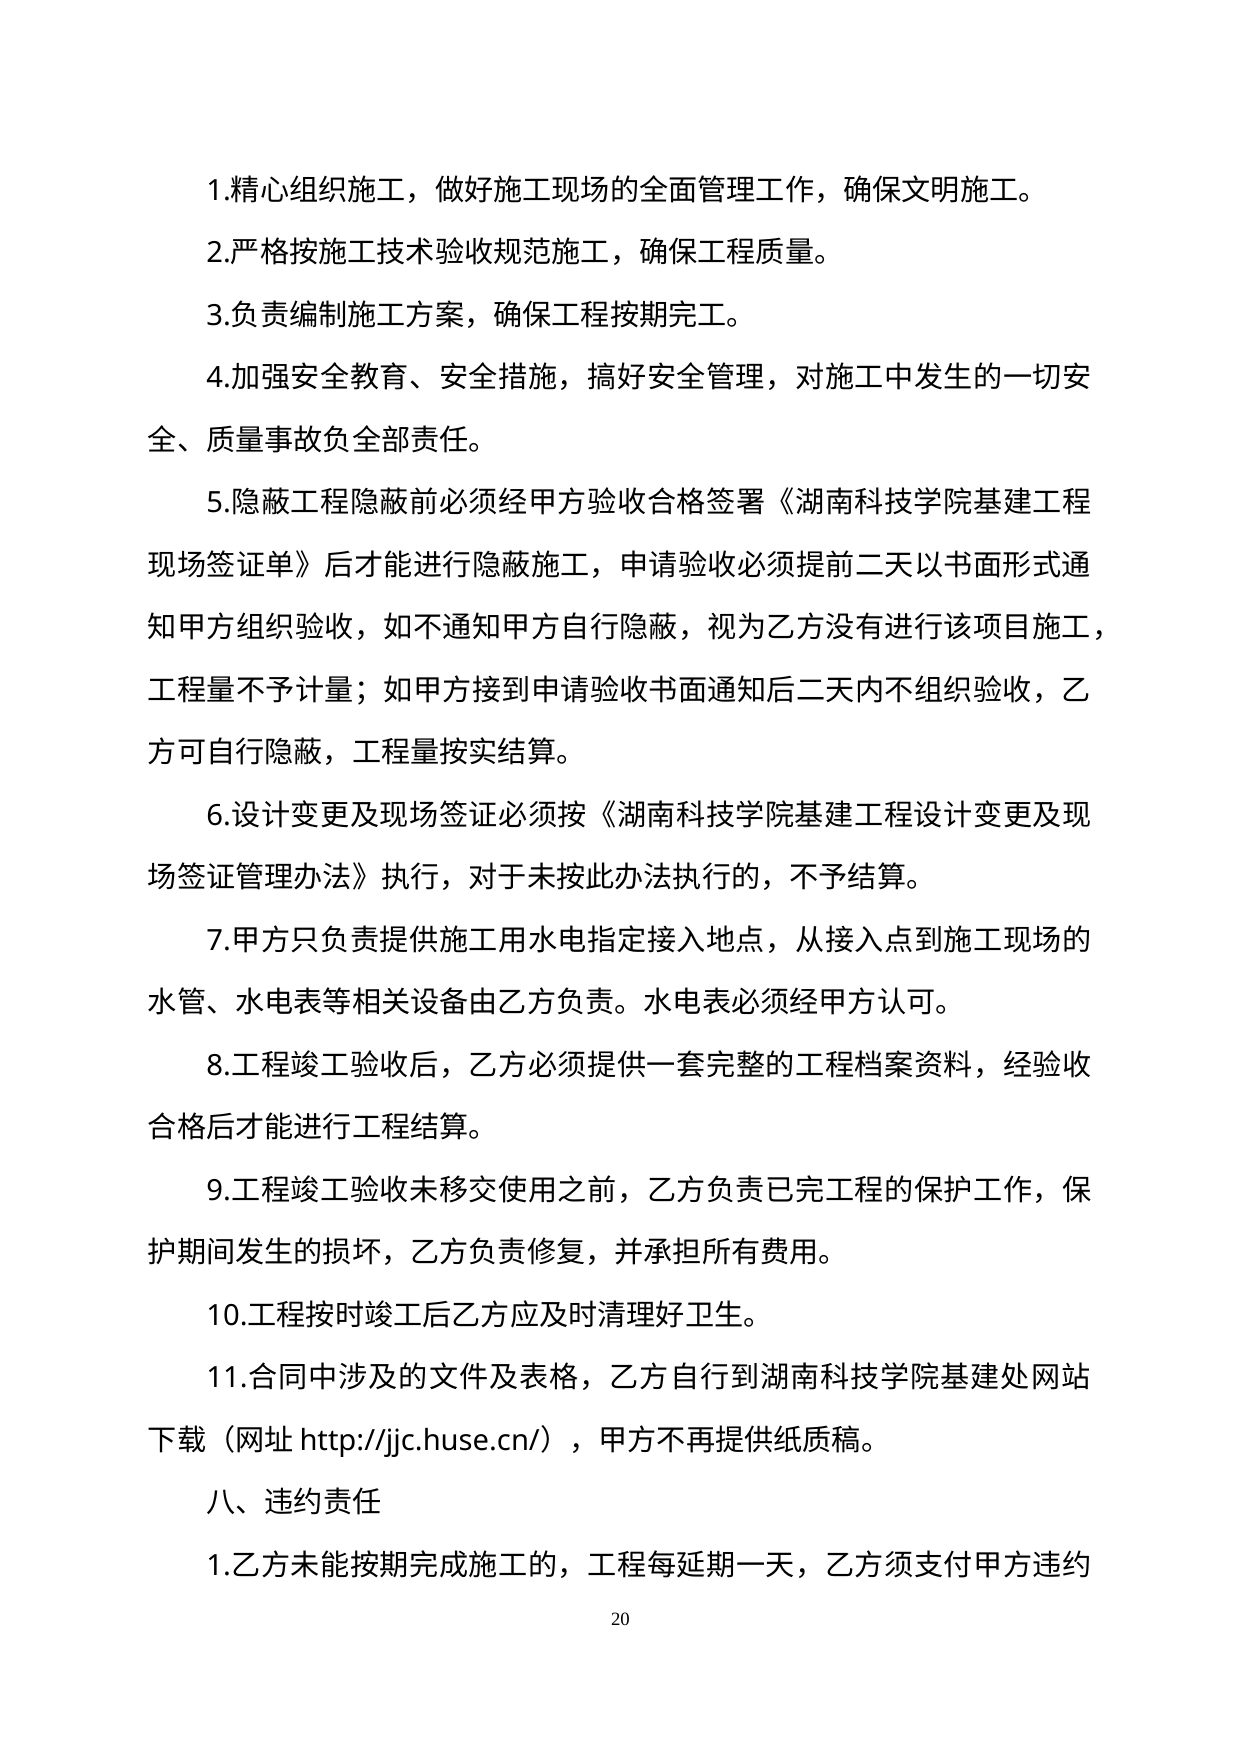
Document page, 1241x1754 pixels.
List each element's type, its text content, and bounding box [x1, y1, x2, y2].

text 5.隐蔽工程隐蔽前必须经甲方验收合格签署《湖南科技学院基建工程现场签证单》后才能进行隐蔽施工，申请验收必须提前二天以书面形式通知甲方组织验收，如不通知甲方自行隐蔽，视为乙方没有进行该项目施工，工程量不予计量；如甲方接到申请验收书面通知后二天内不组织验收，乙方可自行隐蔽，工程量按实结算。 [148, 462, 1092, 775]
text 2.严格按施工技术验收规范施工，确保工程质量。 [148, 212, 1092, 275]
text 9.工程竣工验收未移交使用之前，乙方负责已完工程的保护工作，保护期间发生的损坏，乙方负责修复，并承担所有费用。 [148, 1150, 1092, 1275]
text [148, 1525, 1092, 1587]
text 11.合同中涉及的文件及表格，乙方自行到湖南科技学院基建处网站下载（网址http://jjc.huse.cn/），甲方不再提供纸质稿。 [148, 1337, 1092, 1462]
text 1.精心组织施工，做好施工现场的全面管理工作，确保文明施工。 [148, 150, 1092, 212]
text 八、违约责任 [148, 1462, 1092, 1525]
text 3.负责编制施工方案，确保工程按期完工。 [148, 275, 1092, 337]
text 10.工程按时竣工后乙方应及时清理好卫生。 [148, 1275, 1092, 1337]
text 7.甲方只负责提供施工用水电指定接入地点，从接入点到施工现场的水管、水电表等相关设备由乙方负责。水电表必须经甲方认可。 [148, 900, 1092, 1025]
text 8.工程竣工验收后，乙方必须提供一套完整的工程档案资料，经验收合格后才能进行工程结算。 [148, 1025, 1092, 1150]
text 4.加强安全教育、安全措施，搞好安全管理，对施工中发生的一切安全、质量事故负全部责任。 [148, 337, 1092, 462]
text 6.设计变更及现场签证必须按《湖南科技学院基建工程设计变更及现场签证管理办法》执行，对于未按此办法执行的，不予结算。 [148, 775, 1092, 900]
